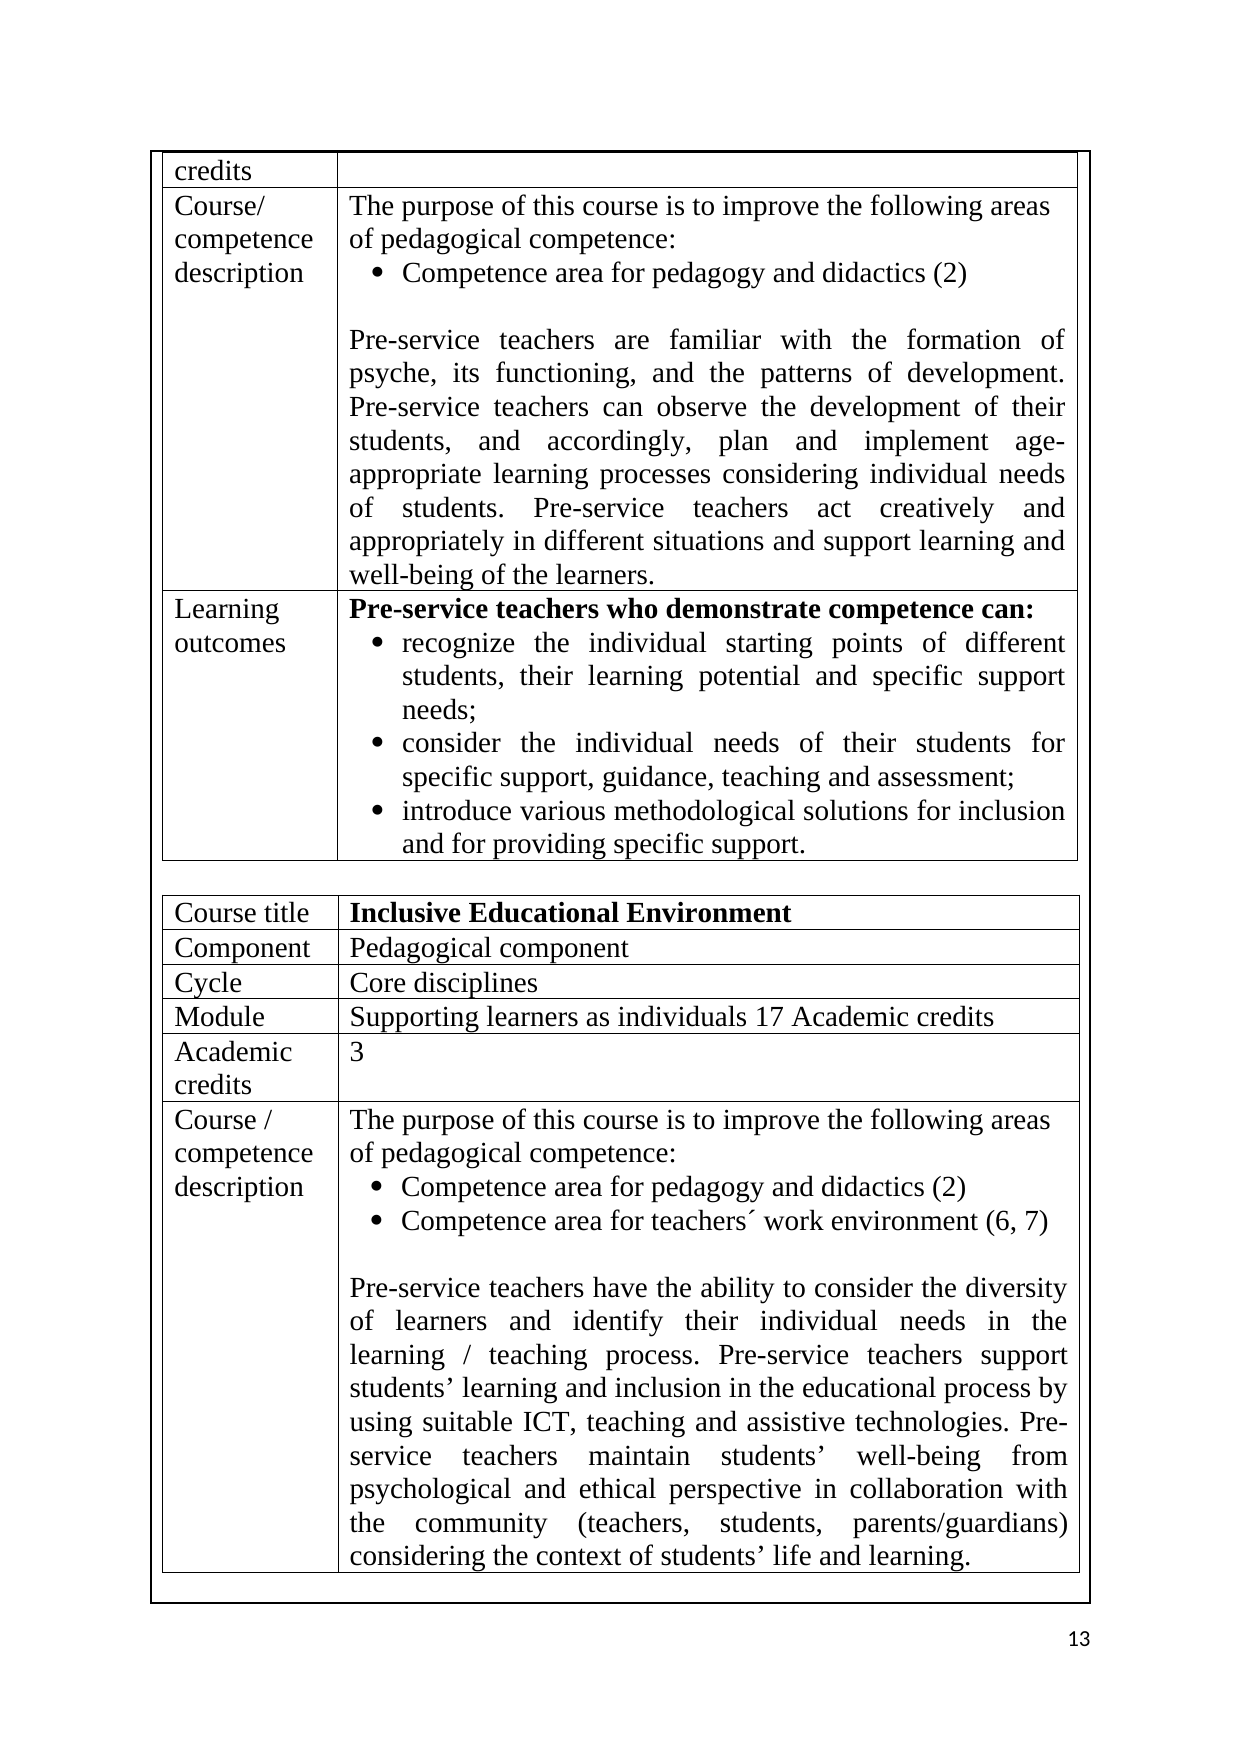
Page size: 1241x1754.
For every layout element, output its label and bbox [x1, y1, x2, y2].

table_cell [152, 152, 1089, 1602]
